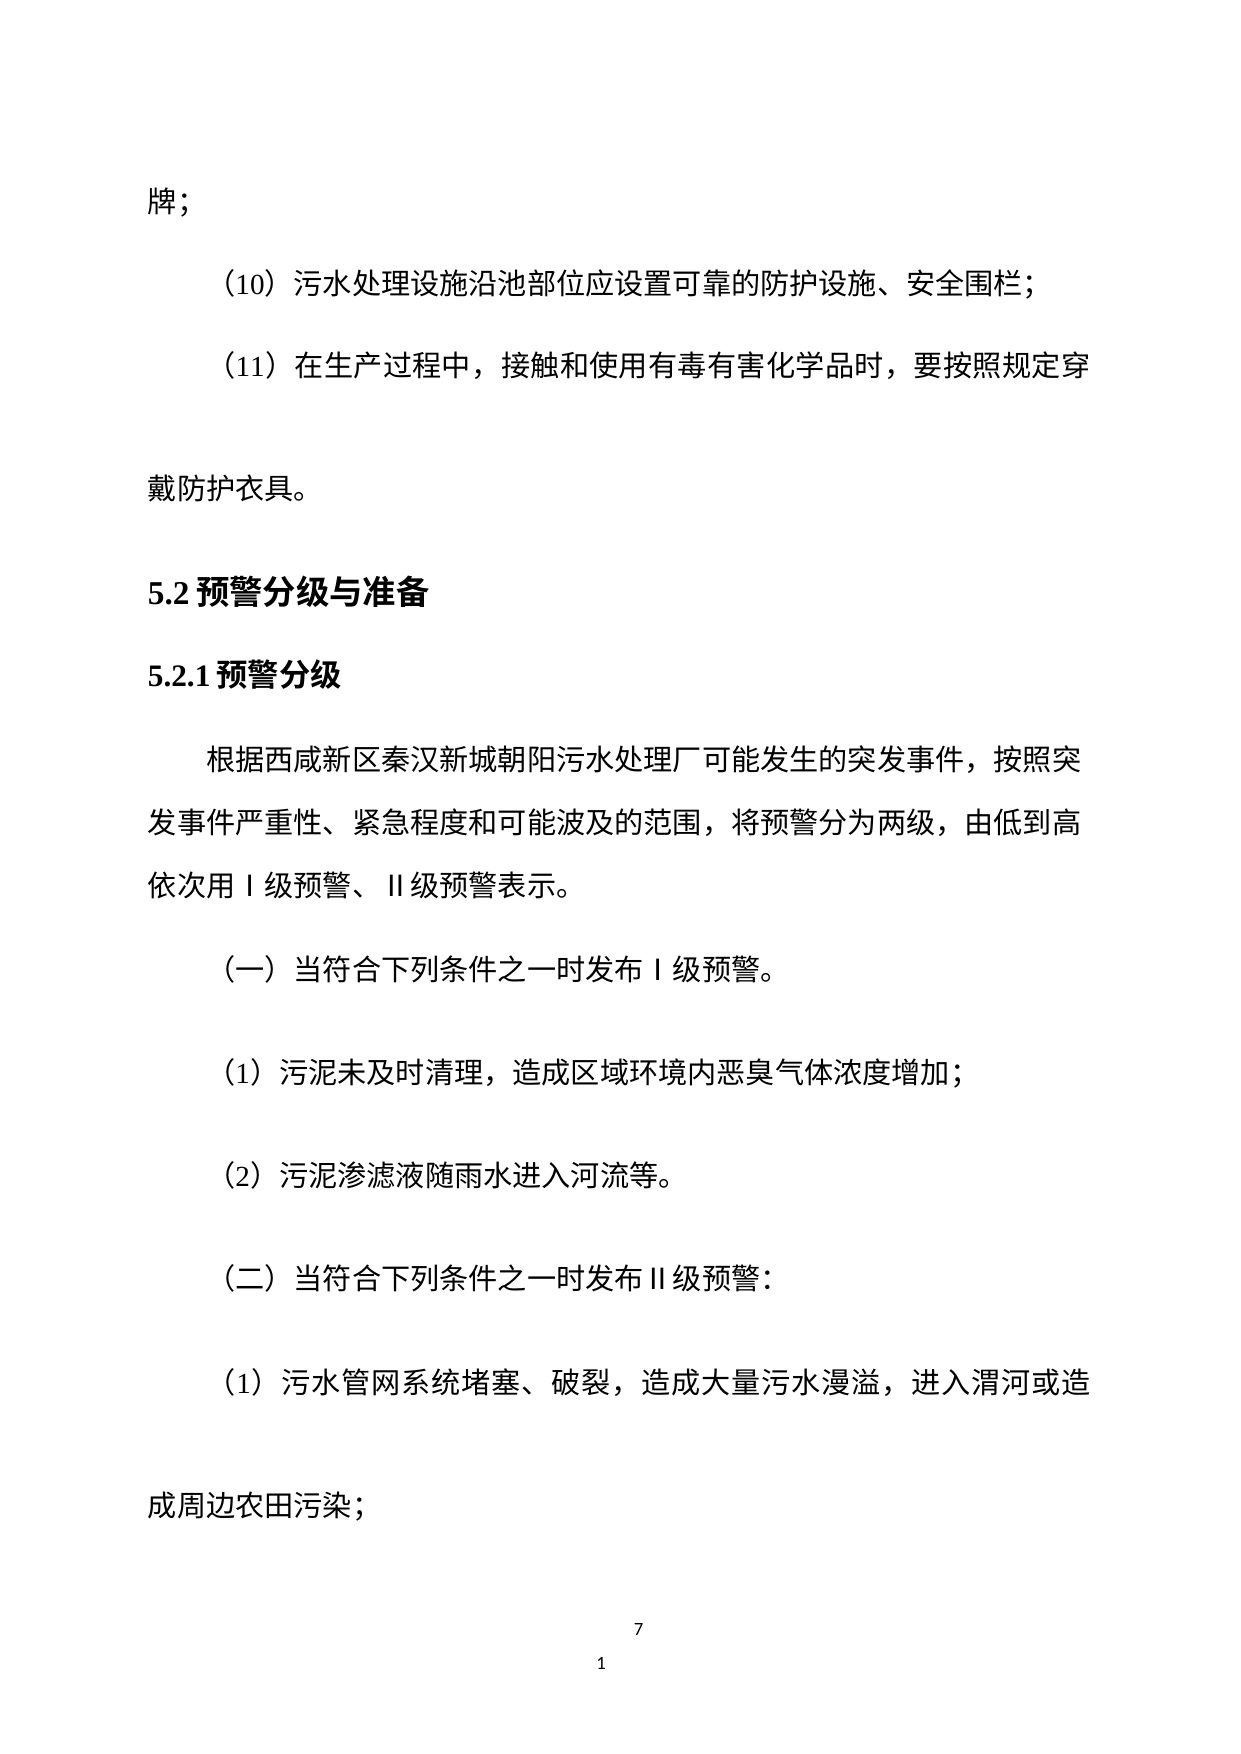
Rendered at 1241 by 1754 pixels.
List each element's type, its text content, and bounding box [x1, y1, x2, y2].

text （1）污水管网系统堵塞、破裂，造成大量污水漫溢，进入渭河或造成周边农田污染； [148, 1339, 1093, 1544]
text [148, 159, 1093, 241]
text （11）在生产过程中，接触和使用有毒有害化学品时，要按照规定穿戴防护衣具。 [148, 323, 1093, 528]
text （一）当符合下列条件之一时发布Ⅰ级预警。 [148, 926, 1093, 1008]
subtitle 5.2预警分级与准备 [148, 549, 1093, 631]
text （二）当符合下列条件之一时发布Ⅱ级预警： [148, 1236, 1093, 1318]
text （2）污泥渗滤液随雨水进入河流等。 [148, 1133, 1093, 1215]
text （10）污水处理设施沿池部位应设置可靠的防护设施、安全围栏； [148, 241, 1093, 323]
subtitle 5.2.1预警分级 [148, 631, 1093, 713]
text 根据西咸新区秦汉新城朝阳污水处理厂可能发生的突发事件，按照突发事件严重性、紧急程度和可能波及的范围，将预警分为两级，由低到高依次用Ⅰ级预警、Ⅱ级预警表示。 [148, 736, 1093, 905]
text （1）污泥未及时清理，造成区域环境内恶臭气体浓度增加； [148, 1029, 1093, 1112]
